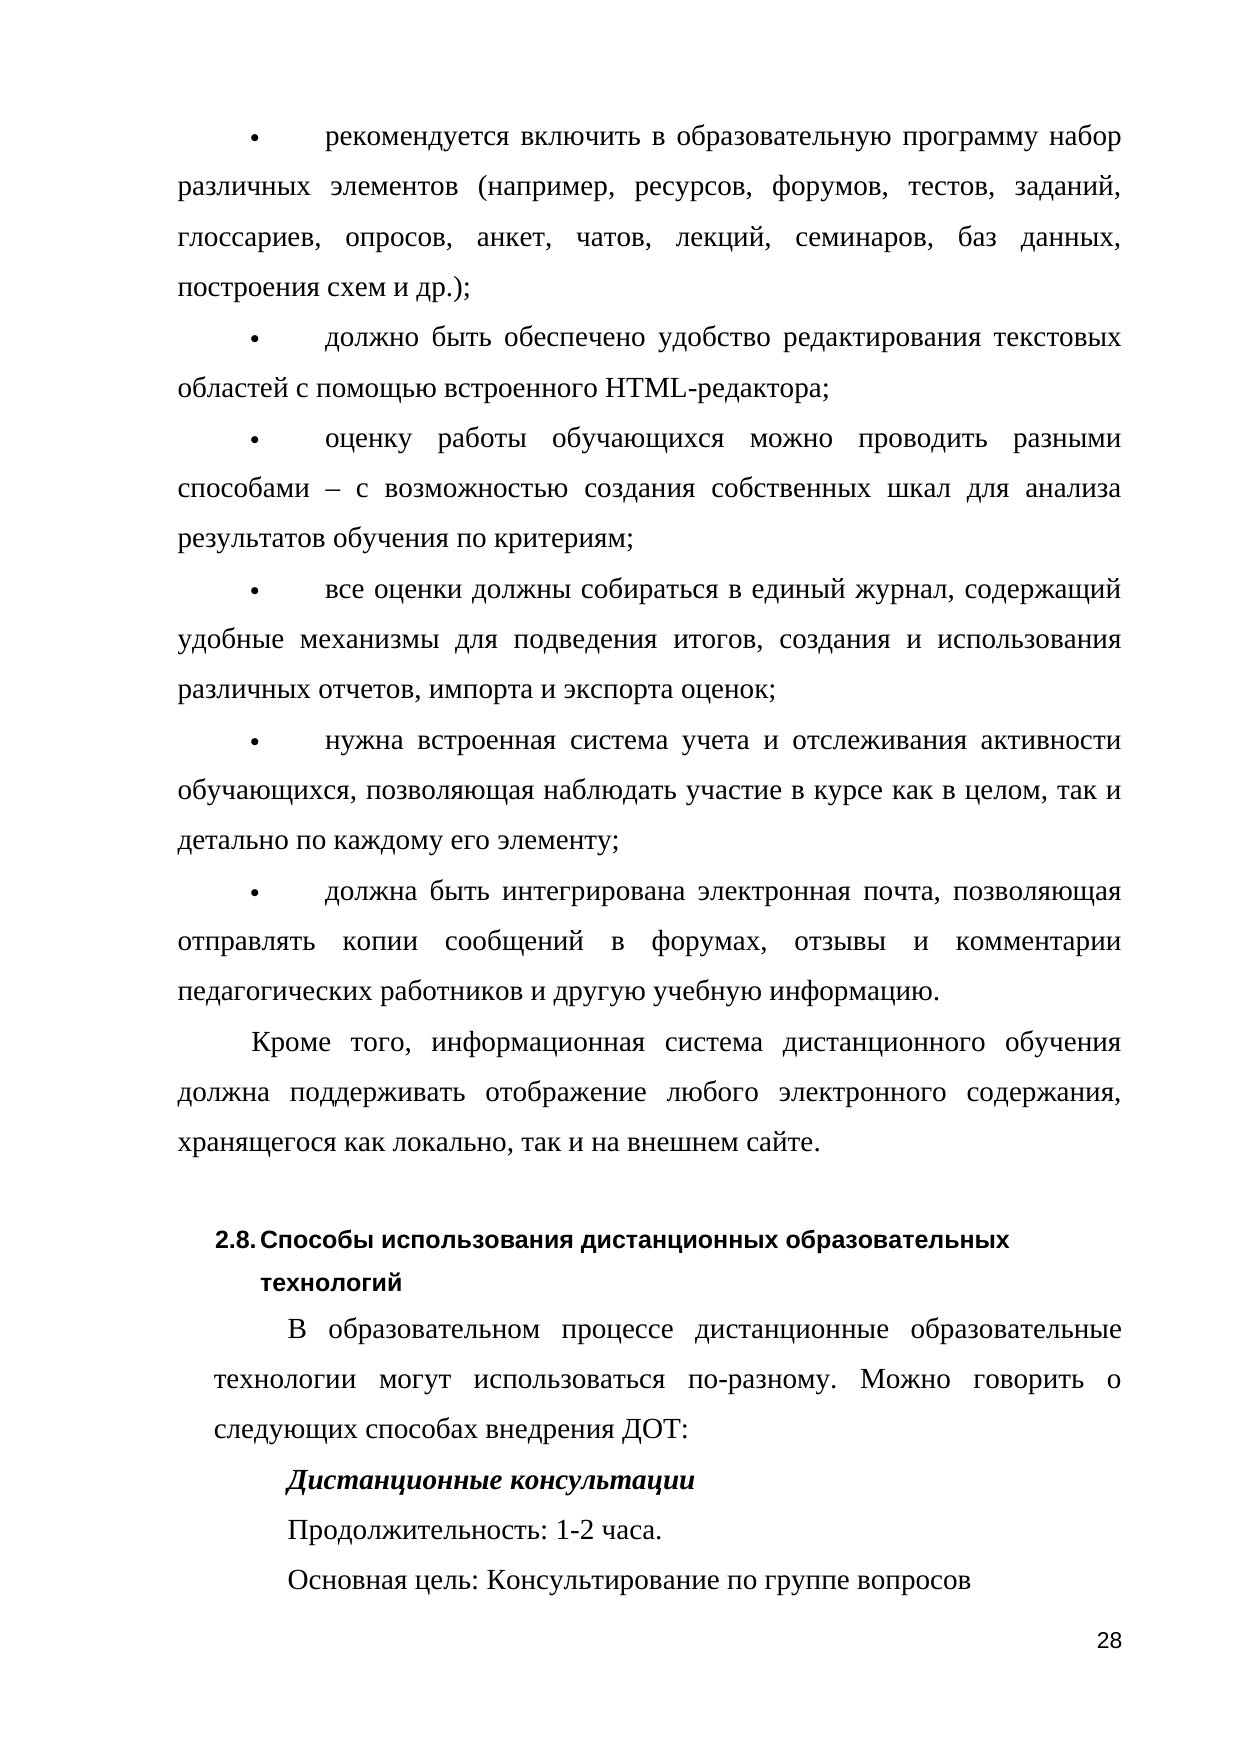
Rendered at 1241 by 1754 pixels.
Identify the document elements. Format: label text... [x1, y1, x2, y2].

text В образовательном процессе дистанционные образовательные технологии могут использоваться по-разному. Можно говорить о следующих способах внедрения ДОТ: [213, 1311, 1122, 1445]
list нужна встроенная система учета и отслеживания активности обучающихся, позволяющая наблюдать участие в курсе как в целом, так и детально по каждому его элементу; [177, 722, 1122, 856]
text Основная цель: Консультирование по группе вопросов [213, 1562, 1122, 1596]
subtitle Способы использования дистанционных образовательных технологий [215, 1225, 1122, 1297]
list должно быть обеспечено удобство редактирования текстовых областей с помощью встроенного HTML-редактора; [177, 319, 1122, 403]
list оценку работы обучающихся можно проводить разными способами – с возможностью создания собственных шкал для анализа результатов обучения по критериям; [177, 420, 1122, 554]
list должна быть интегрирована электронная почта, позволяющая отправлять копии сообщений в форумах, отзывы и комментарии педагогических работников и другую учебную информацию. [177, 873, 1122, 1007]
list рекомендуется включить в образовательную программу набор различных элементов (например, ресурсов, форумов, тестов, заданий, глоссариев, опросов, анкет, чатов, лекций, семинаров, баз данных, построения схем и др.); [177, 118, 1122, 303]
text Продолжительность: 1-2 часа. [213, 1512, 1122, 1546]
list все оценки должны собираться в единый журнал, содержащий удобные механизмы для подведения итогов, создания и использования различных отчетов, импорта и экспорта оценок; [177, 571, 1122, 705]
text Кроме того, информационная система дистанционного обучения должна поддерживать отображение любого электронного содержания, хранящегося как локально, так и на внешнем сайте. [177, 1024, 1122, 1158]
text Дистанционные консультации [213, 1462, 1122, 1495]
